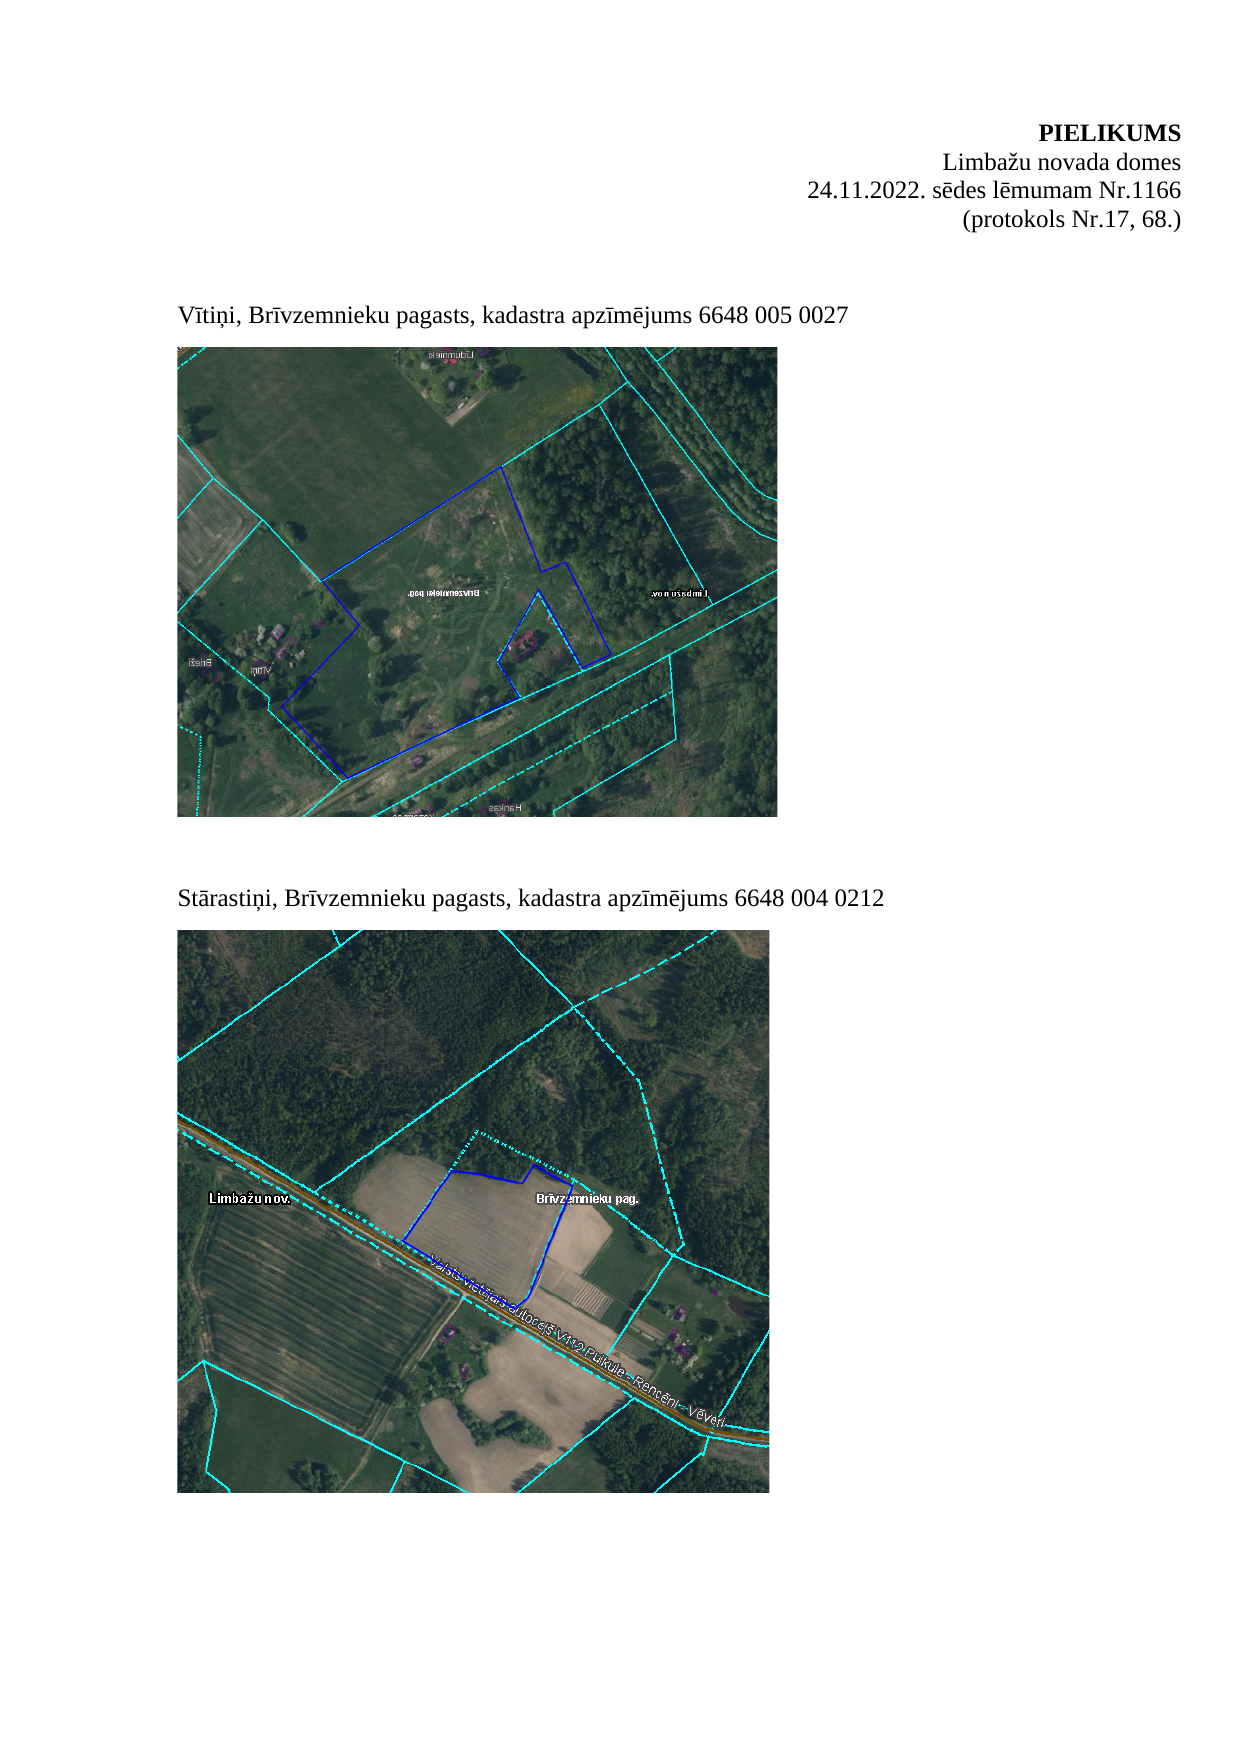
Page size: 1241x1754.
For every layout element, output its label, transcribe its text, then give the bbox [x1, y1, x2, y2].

text Stārastiņi, Brīvzemnieku pagasts, kadastra apzīmējums 6648 004 0212 [177, 883, 1181, 912]
text Vītiņi, Brīvzemnieku pagasts, kadastra apzīmējums 6648 005 0027 [177, 300, 1181, 328]
text Limbažu novada domes [177, 147, 1181, 176]
picture [177, 347, 778, 817]
picture [177, 930, 770, 1493]
text (protokols Nr.17, 68.) [177, 204, 1181, 233]
text 24.11.2022. sēdes lēmumam Nr.1166 [177, 176, 1181, 204]
text PIELIKUMS [177, 118, 1181, 147]
